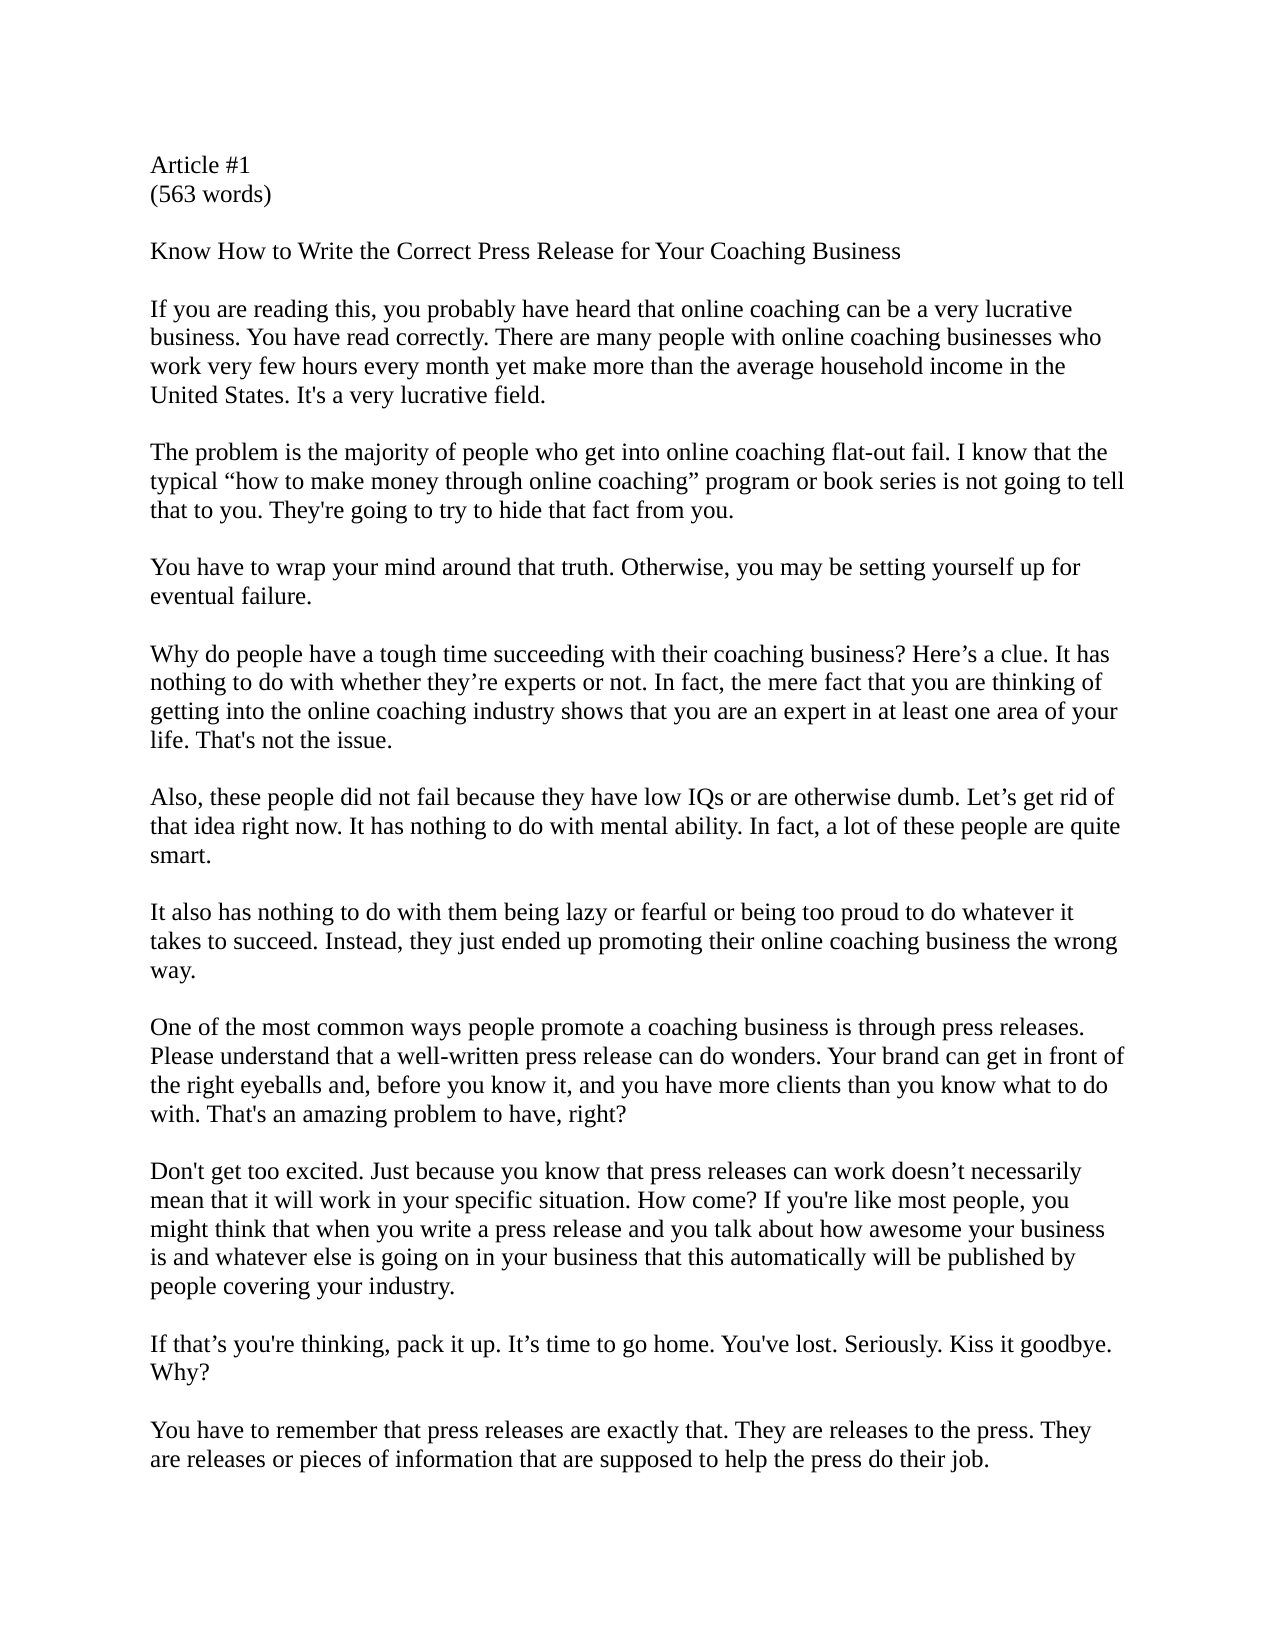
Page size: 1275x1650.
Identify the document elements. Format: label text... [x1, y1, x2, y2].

text If you are reading this, you probably have heard that online coaching can be a very lucrative business. You have read correctly. There are many people with online coaching businesses who work very few hours every month yet make more than the average household income in the United States. It's a very lucrative field. [150, 294, 1125, 409]
text If that’s you're thinking, pack it up. It’s time to go home. You've lost. Seriously. Kiss it goodbye. Why? [150, 1329, 1125, 1386]
text You have to wrap your mind around that truth. Otherwise, you may be setting yourself up for eventual failure. [150, 552, 1125, 610]
text Know How to Write the Correct Press Release for Your Coaching Business [150, 236, 1125, 265]
text Why do people have a tough time succeeding with their coaching business? Here’s a clue. It has nothing to do with whether they’re experts or not. In fact, the mere fact that you are thinking of getting into the online coaching industry shows that you are an expert in at least one area of your life. That's not the issue. [150, 639, 1125, 754]
text Don't get too excited. Just because you know that press releases can work doesn’t necessarily mean that it will work in your specific situation. How come? If you're like most people, you might think that when you write a press release and you talk about how awesome your business is and whatever else is going on in your business that this automatically will be published by people covering your industry. [150, 1156, 1125, 1300]
text It also has nothing to do with them being lazy or fearful or being too proud to do whatever it takes to succeed. Instead, they just ended up promoting their online coaching business the wrong way. [150, 897, 1125, 984]
text You have to remember that press releases are exactly that. They are releases to the press. They are releases or pieces of information that are supposed to help the press do their job. [150, 1415, 1125, 1472]
text (563 words) [150, 179, 1125, 207]
text The problem is the majority of people who get into online coaching flat-out fail. I know that the typical “how to make money through online coaching” program or book series is not going to tell that to you. They're going to try to hide that fact from you. [150, 437, 1125, 524]
text Also, these people did not fail because they have low IQs or are otherwise dumb. Let’s get rid of that idea right now. It has nothing to do with mental ability. In fact, a lot of these people are quite smart. [150, 782, 1125, 869]
text One of the most common ways people promote a coaching business is through press releases. Please understand that a well-written press release can do wonders. Your brand can get in front of the right eyeballs and, before you know it, and you have more clients than you know what to do with. That's an amazing problem to have, right? [150, 1012, 1125, 1127]
text Article #1 [150, 150, 1125, 179]
